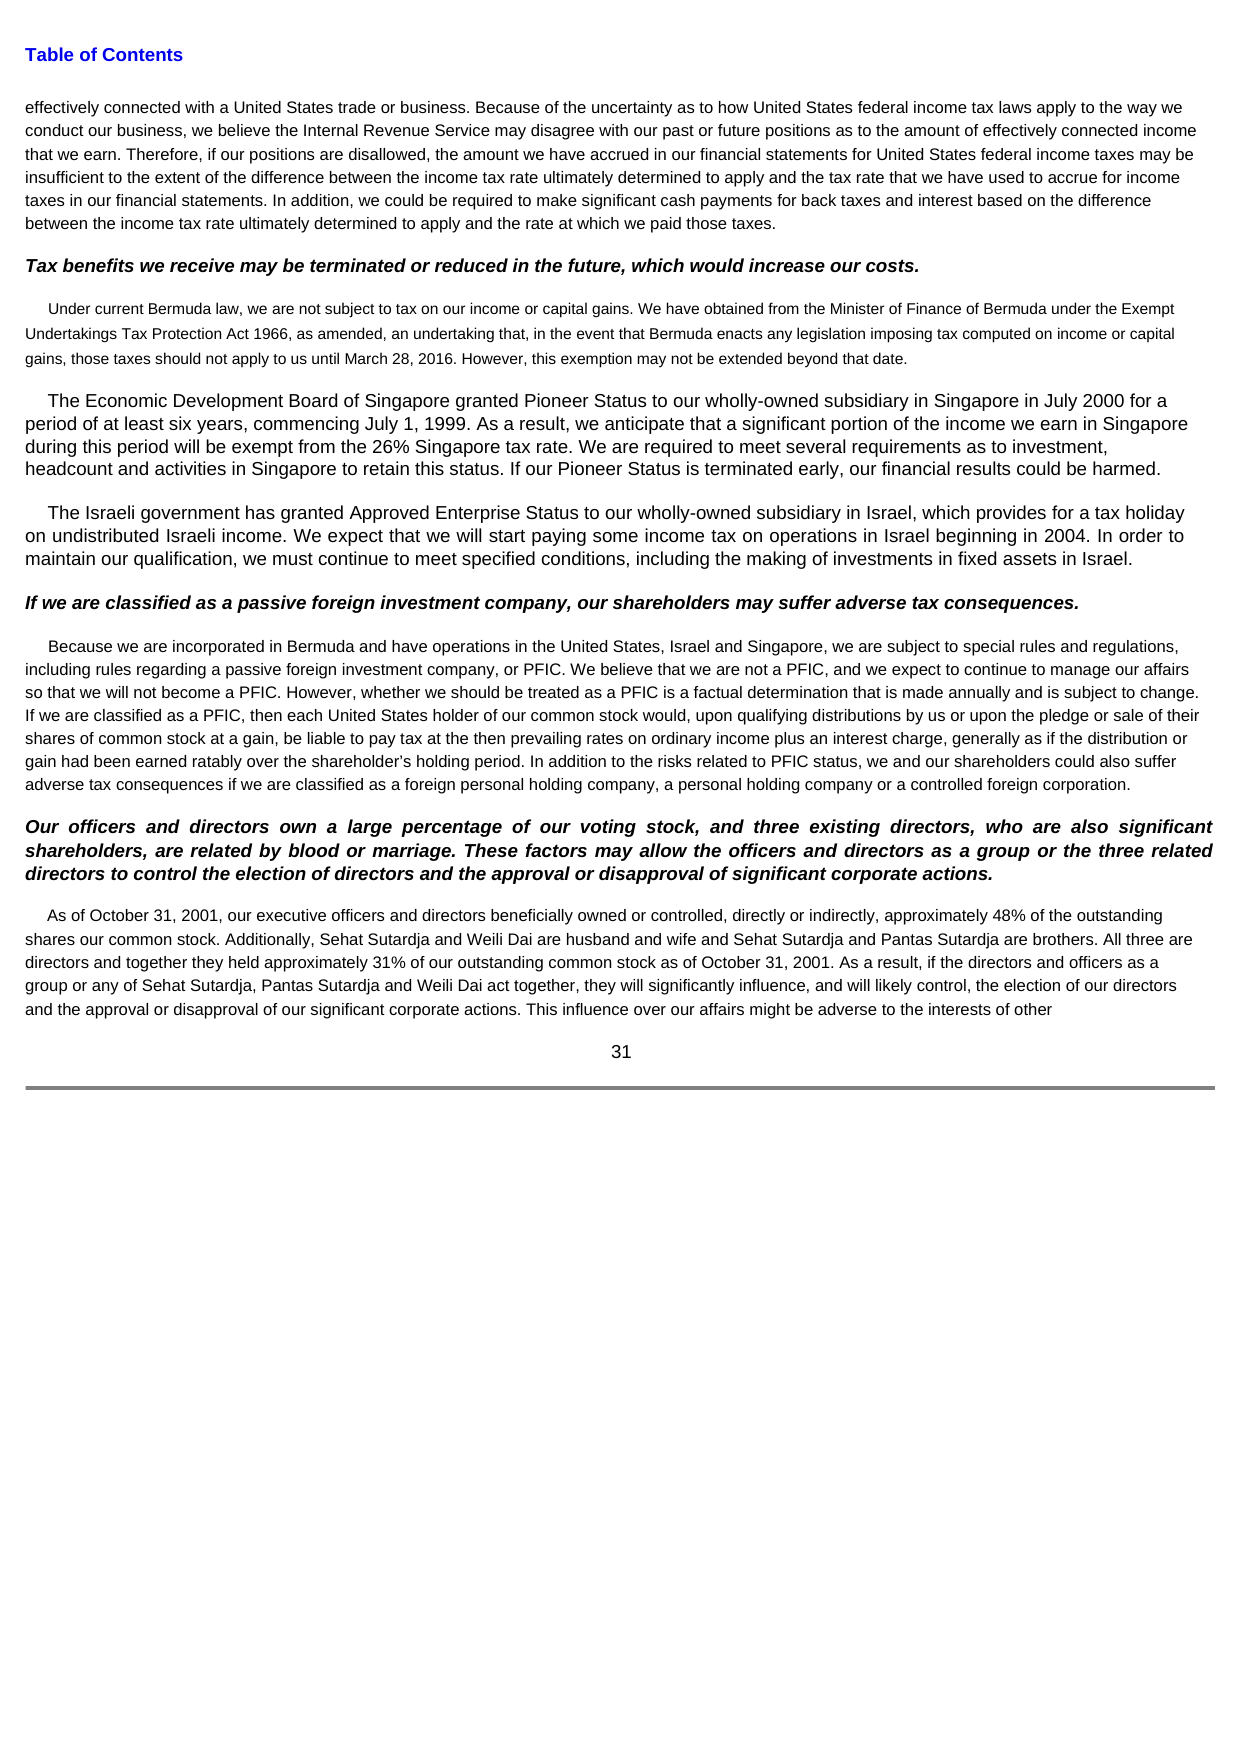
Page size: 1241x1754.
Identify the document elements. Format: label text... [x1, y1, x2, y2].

text Because we are incorporated in Bermuda and have operations in the United States, Israel and Singapore, we are subject to special rules and regulations, including rules regarding a passive foreign investment company, or PFIC. We believe that we are not a PFIC, and we expect to continue to manage our affairs so that we will not become a PFIC. However, whether we should be treated as a PFIC is a factual determination that is made annually and is subject to change. If we are classified as a PFIC, then each United States holder of our common stock would, upon qualifying distributions by us or upon the pledge or sale of their shares of common stock at a gain, be liable to pay tax at the then prevailing rates on ordinary income plus an interest charge, generally as if the distribution or gain had been earned ratably over the shareholder’s holding period. In addition to the risks related to PFIC status, we and our shareholders could also suffer adverse tax consequences if we are classified as a foreign personal holding company, a personal holding company or a controlled foreign corporation. [25, 636, 1209, 794]
text If we are classified as a passive foreign investment company, our shareholders may suffer adverse tax consequences. [25, 591, 1215, 613]
text Our officers and directors own a large percentage of our voting stock, and three existing directors, who are also significant shareholders, are related by blood or marriage. These factors may allow the officers and directors as a group or the three related directors to control the election of directors and the approval or disapproval of significant corporate actions. [25, 816, 1215, 884]
text The Economic Development Board of Singapore granted Pioneer Status to our wholly-owned subsidiary in Singapore in July 2000 for a period of at least six years, commencing July 1, 1999. As a result, we anticipate that a significant portion of the income we earn in Singapore during this period will be exempt from the 26% Singapore tax rate. We are required to meet several requirements as to investment, headcount and activities in Singapore to retain this status. If our Pioneer Status is terminated early, our financial results could be harmed. [25, 390, 1199, 480]
text 31 [25, 1041, 1217, 1062]
text As of October 31, 2001, our executive officers and directors beneficially owned or controlled, directly or indirectly, approximately 48% of the outstanding shares our common stock. Additionally, Sehat Sutardja and Weili Dai are husband and wife and Sehat Sutardja and Pantas Sutardja are brothers. All three are directors and together they held approximately 31% of our outstanding common stock as of October 31, 2001. As a result, if the directors and officers as a group or any of Sehat Sutardja, Pantas Sutardja and Weili Dai act together, they will significantly influence, and will likely control, the election of our directors and the approval or disapproval of our significant corporate actions. This influence over our affairs might be adverse to the interests of other [25, 906, 1203, 1019]
text Under current Bermuda law, we are not subject to tax on our income or capital gains. We have obtained from the Minister of Finance of Bermuda under the Exempt Undertakings Tax Protection Act 1966, as amended, an undertaking that, in the event that Bermuda enacts any legislation imposing tax computed on income or capital gains, those taxes should not apply to us until March 28, 2016. However, this exemption may not be extended beyond that date. [25, 300, 1186, 368]
text Table of Contents [25, 44, 1215, 65]
picture [25, 1086, 1215, 1090]
text effectively connected with a United States trade or business. Because of the uncertainty as to how United States federal income tax laws apply to the way we conduct our business, we believe the Internal Revenue Service may disagree with our past or future positions as to the amount of effectively connected income that we earn. Therefore, if our positions are disallowed, the amount we have accrued in our financial statements for United States federal income taxes may be insufficient to the extent of the difference between the income tax rate ultimately determined to apply and the tax rate that we have used to accrue for income taxes in our financial statements. In addition, we could be required to make significant cash payments for back taxes and interest based on the difference between the income tax rate ultimately determined to apply and the rate at which we paid those taxes. [25, 98, 1207, 233]
text The Israeli government has granted Approved Enterprise Status to our wholly-owned subsidiary in Israel, which provides for a tax holiday on undistributed Israeli income. We expect that we will start paying some income tax on operations in Israel beginning in 2004. In order to maintain our qualification, we must continue to meet specified conditions, including the making of investments in fixed assets in Israel. [25, 502, 1186, 569]
text Tax benefits we receive may be terminated or reduced in the future, which would increase our costs. [25, 255, 1215, 277]
